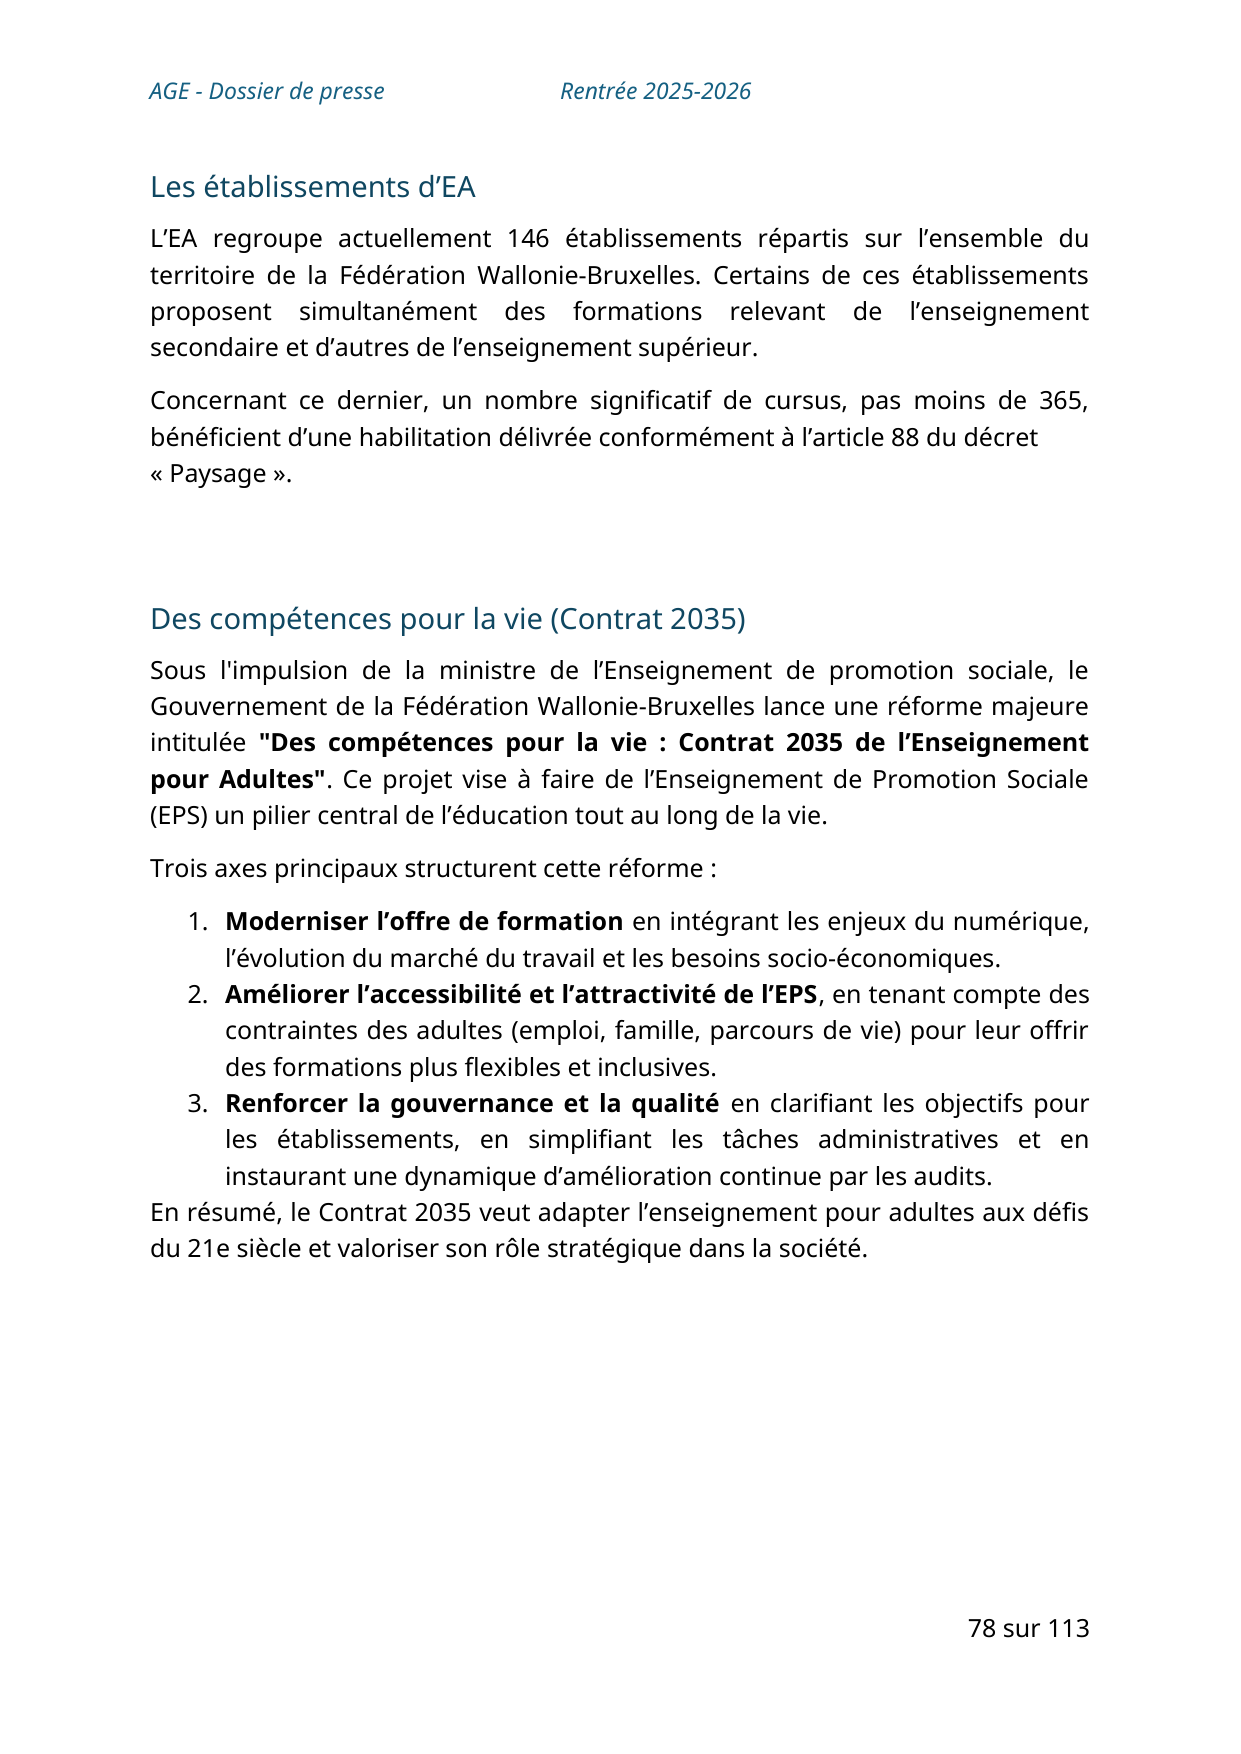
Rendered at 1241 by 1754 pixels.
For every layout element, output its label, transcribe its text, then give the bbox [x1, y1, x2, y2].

text Concernant ce dernier, un nombre significatif de cursus, pas moins de 365, bénéficient d’une habilitation délivrée conformément à l’article 88 du décret [150, 383, 1090, 453]
text Sous l'impulsion de la ministre de l’Enseignement de promotion sociale, le Gouvernement de la Fédération Wallonie-Bruxelles lance une réforme majeure intitulée "Des compétences pour la vie : Contrat 2035 de l’Enseignement pour Adultes". Ce projet vise à faire de l’Enseignement de Promotion Sociale (EPS) un pilier central de l’éducation tout au long de la vie. [150, 652, 1090, 832]
text En résumé, le Contrat 2035 veut adapter l’enseignement pour adultes aux défis du 21e siècle et valoriser son rôle stratégique dans la société. [150, 1195, 1090, 1265]
text « Paysage ». [150, 456, 1090, 490]
list Renforcer la gouvernance et la qualité en clarifiant les objectifs pour les établissements, en simplifiant les tâches administratives et en instaurant une dynamique d’amélioration continue par les audits. [187, 1086, 1090, 1192]
text Trois axes principaux structurent cette réforme : [150, 851, 1090, 885]
subtitle Les établissements d’EA [150, 167, 1090, 206]
text L’EA regroupe actuellement 146 établissements répartis sur l’ensemble du territoire de la Fédération Wallonie-Bruxelles. Certains de ces établissements proposent simultanément des formations relevant de l’enseignement secondaire et d’autres de l’enseignement supérieur. [150, 221, 1090, 364]
list Améliorer l’accessibilité et l’attractivité de l’EPS, en tenant compte des contraintes des adultes (emploi, famille, parcours de vie) pour leur offrir des formations plus flexibles et inclusives. [187, 977, 1090, 1083]
list Moderniser l’offre de formation en intégrant les enjeux du numérique, l’évolution du marché du travail et les besoins socio-économiques. [187, 904, 1090, 974]
subtitle Des compétences pour la vie (Contrat 2035) [150, 598, 1090, 638]
